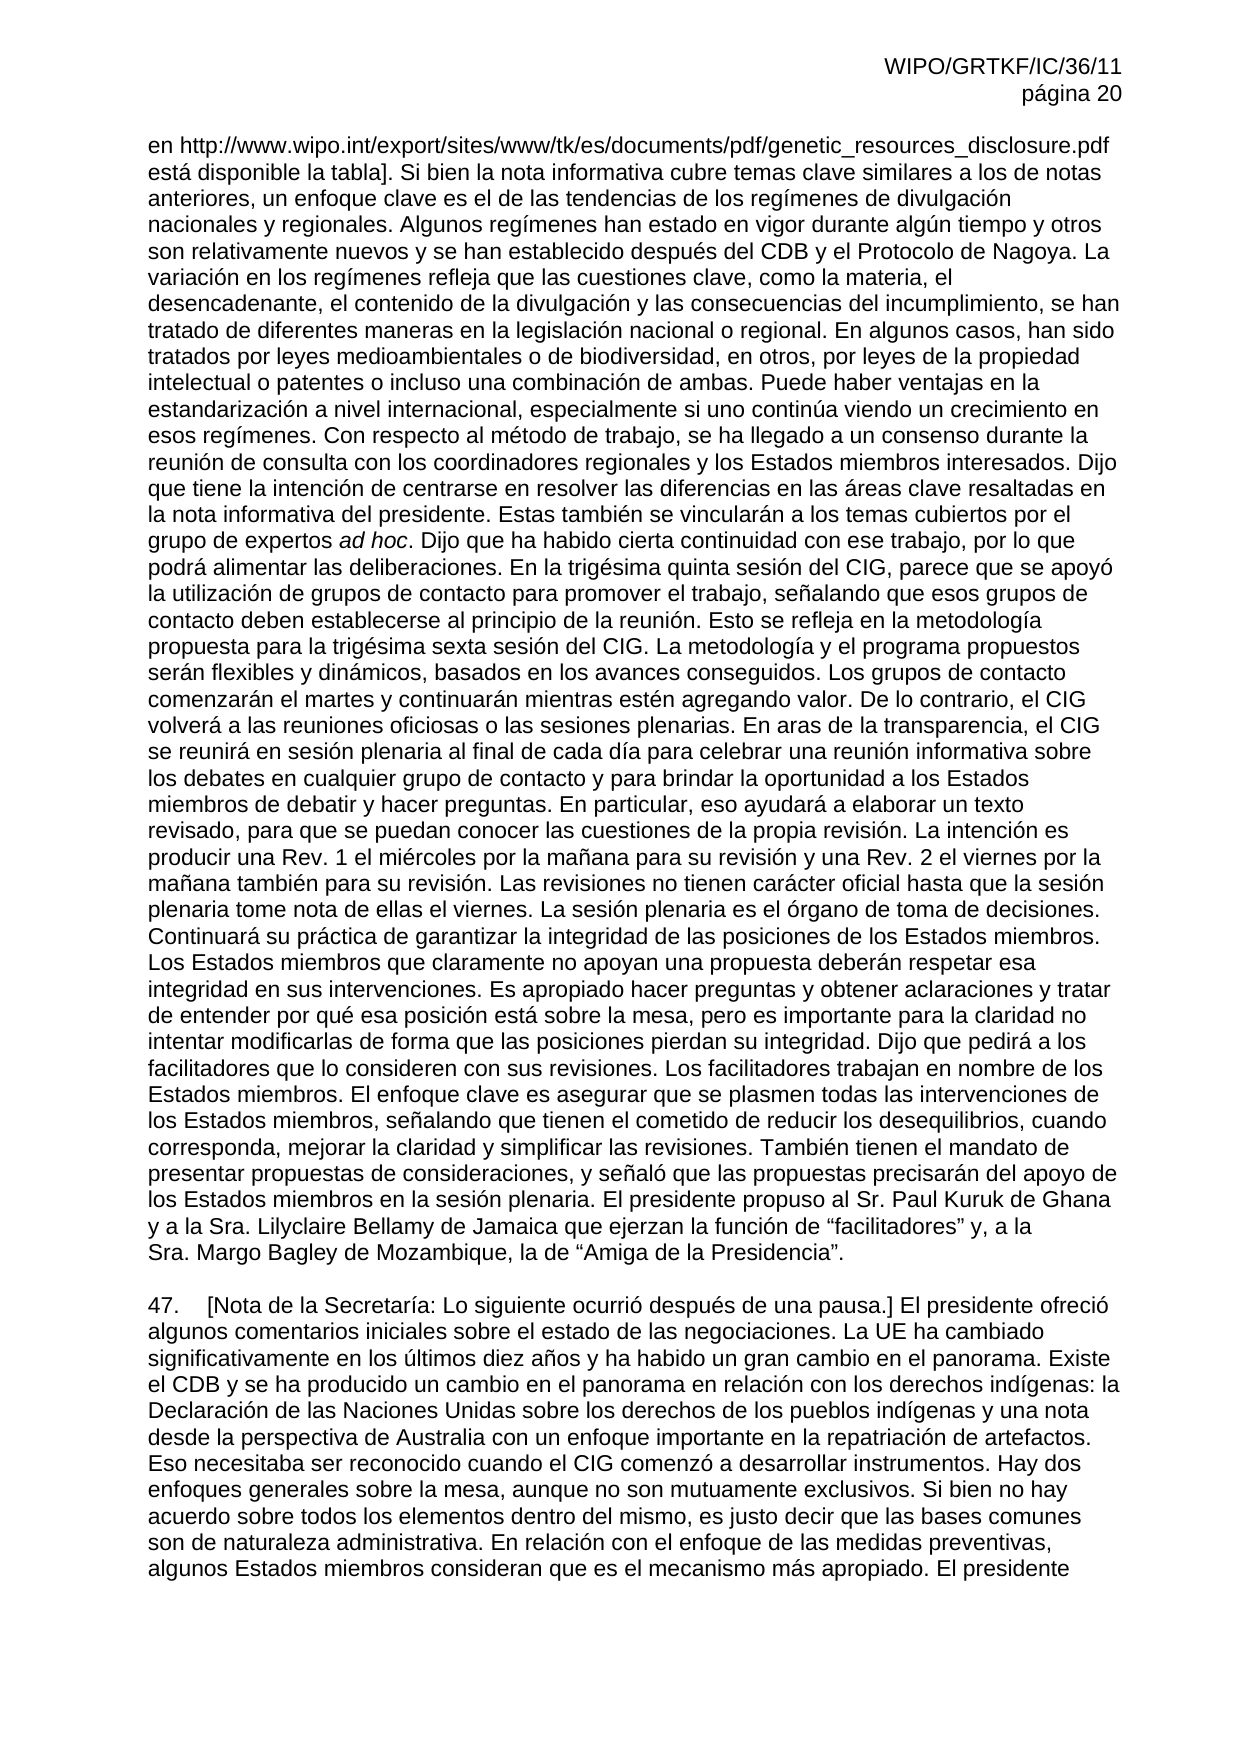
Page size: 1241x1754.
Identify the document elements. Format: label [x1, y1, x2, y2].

list [148, 132, 1122, 1265]
list [148, 1292, 1122, 1582]
